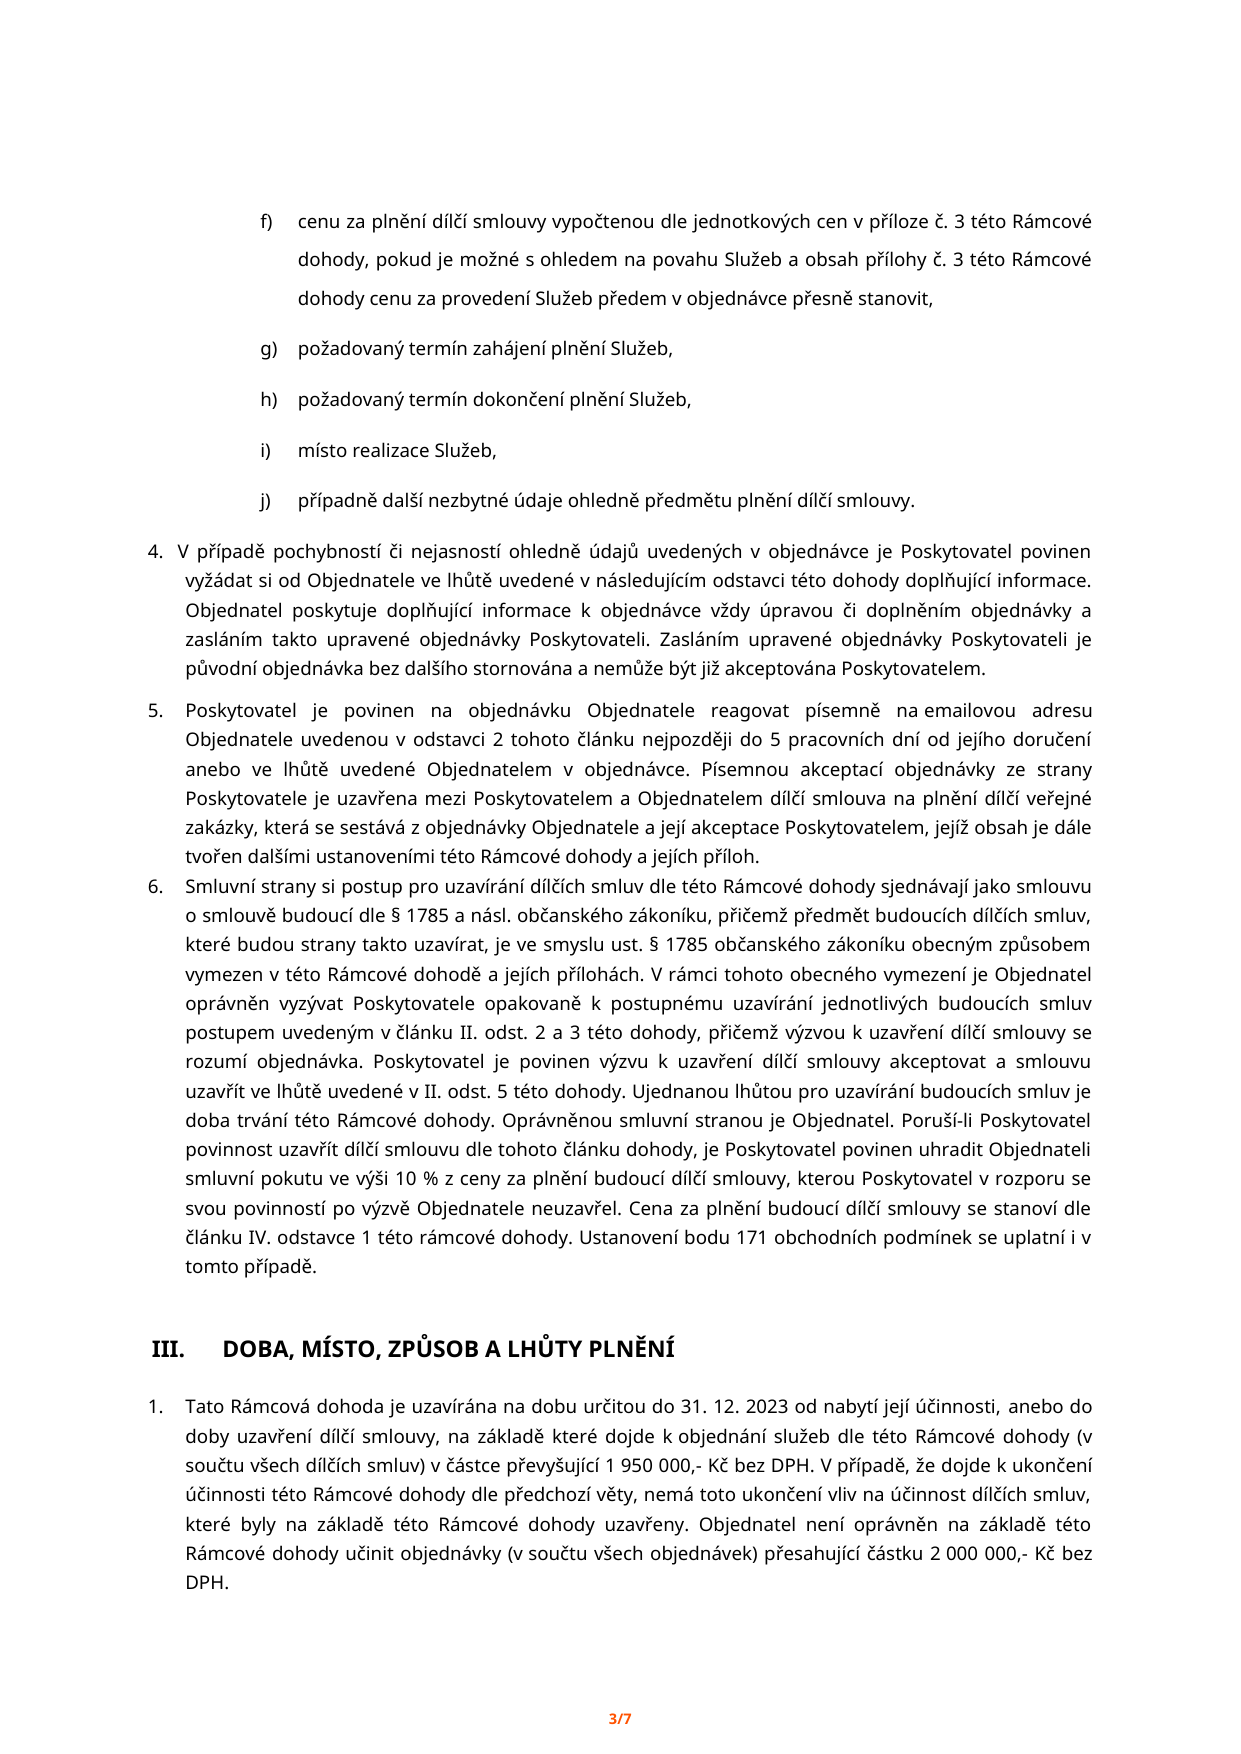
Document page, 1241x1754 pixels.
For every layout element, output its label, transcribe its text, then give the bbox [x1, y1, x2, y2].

list DOBA, MÍSTO, ZPŮSOB A LHŮTY PLNĚNÍ [185, 1333, 1093, 1364]
text Tato Rámcová dohoda je uzavírána na dobu určitou do 31. 12. 2023 od nabytí její účinnosti, anebo do doby uzavření dílčí smlouvy, na základě které dojde k objednání služeb dle této Rámcové dohody (v součtu všech dílčích smluv) v částce převyšující 1 950 000,- Kč bez DPH. V případě, že dojde k ukončení účinnosti této Rámcové dohody dle předchozí věty, nemá toto ukončení vliv na účinnost dílčích smluv, které byly na základě této Rámcové dohody uzavřeny. Objednatel není oprávněn na základě této Rámcové dohody učinit objednávky (v součtu všech objednávek) přesahující částku 2 000 000,- Kč bez DPH. [148, 1394, 1093, 1595]
list cenu za plnění dílčí smlouvy vypočtenou dle jednotkových cen v příloze č. 3 této Rámcové dohody, pokud je možné s ohledem na povahu Služeb a obsah přílohy č. 3 této Rámcové dohody cenu za provedení Služeb předem v objednávce přesně stanovit, [260, 208, 1093, 310]
list místo realizace Služeb, [260, 437, 1093, 463]
list Smluvní strany si postup pro uzavírání dílčích smluv dle této Rámcové dohody sjednávají jako smlouvu o smlouvě budoucí dle § 1785 a násl. občanského zákoníku, přičemž předmět budoucích dílčích smluv, které budou strany takto uzavírat, je ve smyslu ust. § 1785 občanského zákoníku obecným způsobem vymezen v této Rámcové dohodě a jejích přílohách. V rámci tohoto obecného vymezení je Objednatel oprávněn vyzývat Poskytovatele opakovaně k postupnému uzavírání jednotlivých budoucích smluv postupem uvedeným v článku II. odst. 2 a 3 této dohody, přičemž výzvou k uzavření dílčí smlouvy se rozumí objednávka. Poskytovatel je povinen výzvu k uzavření dílčí smlouvy akceptovat a smlouvu uzavřít ve lhůtě uvedené v II. odst. 5 této dohody. Ujednanou lhůtou pro uzavírání budoucích smluv je doba trvání této Rámcové dohody. Oprávněnou smluvní stranou je Objednatel. Poruší-li Poskytovatel povinnost uzavřít dílčí smlouvu dle tohoto článku dohody, je Poskytovatel povinen uhradit Objednateli smluvní pokutu ve výši 10 % z ceny za plnění budoucí dílčí smlouvy, kterou Poskytovatel v rozporu se svou povinností po výzvě Objednatele neuzavřel. Cena za plnění budoucí dílčí smlouvy se stanoví dle článku IV. odstavce 1 této rámcové dohody. Ustanovení bodu 171 obchodních podmínek se uplatní i v tomto případě. [148, 873, 1093, 1279]
list Poskytovatel je povinen na objednávku Objednatele reagovat písemně na emailovou adresu Objednatele uvedenou v odstavci 2 tohoto článku nejpozději do 5 pracovních dní od jejího doručení anebo ve lhůtě uvedené Objednatelem v objednávce. Písemnou akceptací objednávky ze strany Poskytovatele je uzavřena mezi Poskytovatelem a Objednatelem dílčí smlouva na plnění dílčí veřejné zakázky, která se sestává z objednávky Objednatele a její akceptace Poskytovatelem, jejíž obsah je dále tvořen dalšími ustanoveními této Rámcové dohody a jejích příloh. [148, 697, 1093, 869]
list případně další nezbytné údaje ohledně předmětu plnění dílčí smlouvy. [260, 488, 1093, 513]
list V případě pochybností či nejasností ohledně údajů uvedených v objednávce je Poskytovatel povinen vyžádat si od Objednatele ve lhůtě uvedené v následujícím odstavci této dohody doplňující informace. Objednatel poskytuje doplňující informace k objednávce vždy úpravou či doplněním objednávky a zasláním takto upravené objednávky Poskytovateli. Zasláním upravené objednávky Poskytovateli je původní objednávka bez dalšího stornována a nemůže být již akceptována Poskytovatelem. [148, 538, 1093, 681]
list požadovaný termín dokončení plnění Služeb, [260, 386, 1093, 412]
list požadovaný termín zahájení plnění Služeb, [260, 336, 1093, 361]
